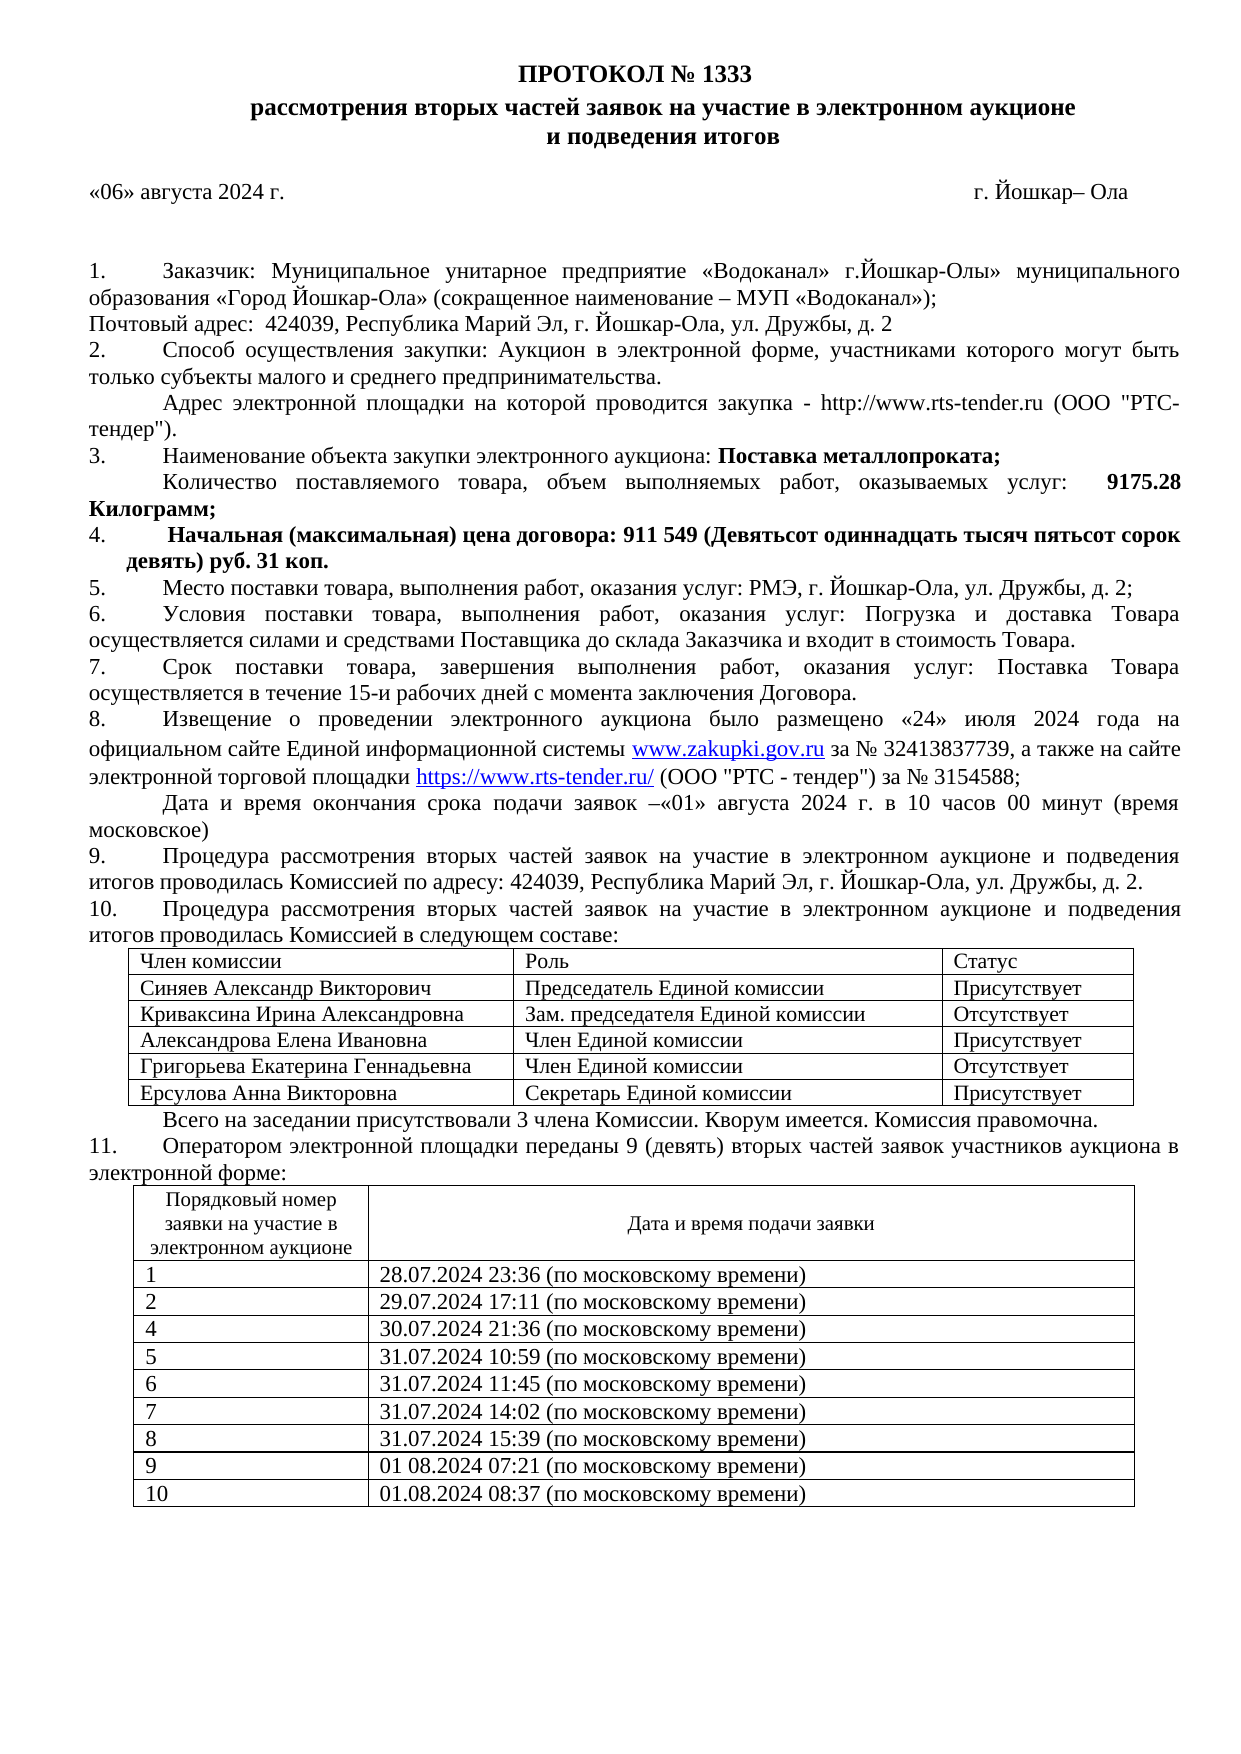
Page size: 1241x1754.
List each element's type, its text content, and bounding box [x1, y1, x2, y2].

table_cell 30.07.2024 21:36 (по московскому времени) [369, 1316, 1134, 1342]
text Всего на заседании присутствовали 3 члена Комиссии. Кворум имеется. Комиссия правомочна. [89, 1106, 1181, 1132]
table_cell Член Единой комиссии [514, 1054, 942, 1079]
table_cell 29.07.2024 17:11 (по московскому времени) [369, 1288, 1134, 1314]
table_cell 7 [134, 1398, 368, 1424]
table_cell Синяев Александр Викторович [129, 975, 513, 1000]
table_cell 31.07.2024 10:59 (по московскому времени) [369, 1343, 1134, 1369]
list Заказчик: Муниципальное унитарное предприятие «Водоканал» г.Йошкар-Олы» муниципального образования «Город Йошкар-Ола» (сокращенное наименование – МУП «Водоканал»); [89, 257, 1181, 310]
list Наименование объекта закупки электронного аукциона: Поставка металлопроката; [89, 442, 1181, 468]
table_cell 5 [134, 1343, 368, 1369]
table_cell Криваксина Ирина Александровна [129, 1001, 513, 1026]
table_cell 2 [134, 1288, 368, 1314]
list Условия поставки товара, выполнения работ, оказания услуг: Погрузка и доставка Товара осуществляется силами и средствами Поставщика до склада Заказчика и входит в стоимость Товара. [89, 600, 1181, 653]
table_cell 31.07.2024 11:45 (по московскому времени) [369, 1370, 1134, 1397]
table_cell 31.07.2024 14:02 (по московскому времени) [369, 1398, 1134, 1424]
table_cell Отсутствует [943, 1001, 1133, 1026]
table_cell Присутствует [943, 1080, 1133, 1105]
table_header Роль [514, 949, 942, 974]
table_cell Отсутствует [943, 1054, 1133, 1079]
text «06» августа 2024 г. г. Йошкар– Ола [89, 178, 1181, 205]
text ПРОТОКОЛ № 1333 [89, 59, 1181, 88]
list Процедура рассмотрения вторых частей заявок на участие в электронном аукционе и подведения итогов проводилась Комиссией по адресу: 424039, Республика Марий Эл, г. Йошкар-Ола, ул. Дружбы, д. 2. [89, 842, 1181, 895]
table_cell 01 08.2024 07:21 (по московскому времени) [369, 1453, 1134, 1479]
text 11. Оператором электронной площадки переданы 9 (девять) вторых частей заявок участников аукциона в электронной форме: [89, 1132, 1181, 1185]
table_cell 28.07.2024 23:36 (по московскому времени) [369, 1261, 1134, 1287]
table_cell Александрова Елена Ивановна [129, 1027, 513, 1052]
table_cell Присутствует [943, 975, 1133, 1000]
list Срок поставки товара, завершения выполнения работ, оказания услуг: Поставка Товара осуществляется в течение 15-и рабочих дней с момента заключения Договора. [89, 653, 1181, 705]
table_cell Григорьева Екатерина Геннадьевна [129, 1054, 513, 1079]
text и подведения итогов [89, 121, 1181, 149]
table_cell Ерсулова Анна Викторовна [129, 1080, 513, 1105]
table_cell 1 [134, 1261, 368, 1287]
table_cell 6 [134, 1370, 368, 1397]
list Способ осуществления закупки: Аукцион в электронной форме, участниками которого могут быть только субъекты малого и среднего предпринимательства. [89, 336, 1181, 389]
table_header Статус [943, 949, 1133, 974]
list Процедура рассмотрения вторых частей заявок на участие в электронном аукционе и подведения итогов проводилась Комиссией в следующем составе: [89, 895, 1181, 947]
table_cell Зам. председателя Единой комиссии [514, 1001, 942, 1026]
list Извещение о проведении электронного аукциона было размещено «24» июля 2024 года на официальном сайте Единой информационной системы www.zakupki.gov.ru за № 32413837739, а также на сайте электронной торговой площадки https://www.rts-tender.ru/ (ООО "РТС - тендер") за № 3154588; [89, 705, 1181, 789]
table_cell Председатель Единой комиссии [514, 975, 942, 1000]
list Начальная (максимальная) цена договора: 911 549 (Девятьсот одиннадцать тысяч пятьсот сорок девять) руб. 31 коп. [89, 521, 1181, 574]
table_cell 8 [134, 1425, 368, 1451]
text Количество поставляемого товара, объем выполняемых работ, оказываемых услуг: 9175.28 Килограмм; [89, 468, 1181, 521]
table_cell 01.08.2024 08:37 (по московскому времени) [369, 1480, 1134, 1506]
text Адрес электронной площадки на которой проводится закупка - http://www.rts-tender.ru (ООО "РТС-тендер"). [89, 389, 1181, 442]
table_header Член комиссии [129, 949, 513, 974]
list Дата и время окончания срока подачи заявок –«01» августа 2024 г. в 10 часов 00 минут (время московское) [89, 789, 1181, 842]
text рассмотрения вторых частей заявок на участие в электронном аукционе [89, 92, 1181, 121]
table_cell Секретарь Единой комиссии [514, 1080, 942, 1105]
table_cell 4 [134, 1316, 368, 1342]
list Место поставки товара, выполнения работ, оказания услуг: РМЭ, г. Йошкар-Ола, ул. Дружбы, д. 2; [89, 574, 1181, 600]
table_header Порядковый номер заявки на участие в электронном аукционе [134, 1186, 368, 1260]
table_cell Член Единой комиссии [514, 1027, 942, 1052]
table_header Дата и время подачи заявки [369, 1186, 1134, 1260]
table_cell 31.07.2024 15:39 (по московскому времени) [369, 1425, 1134, 1451]
text Почтовый адрес: 424039, Республика Марий Эл, г. Йошкар-Ола, ул. Дружбы, д. 2 [89, 310, 1181, 336]
table_cell Присутствует [943, 1027, 1133, 1052]
table_cell 10 [134, 1480, 368, 1506]
table_cell 9 [134, 1453, 368, 1479]
